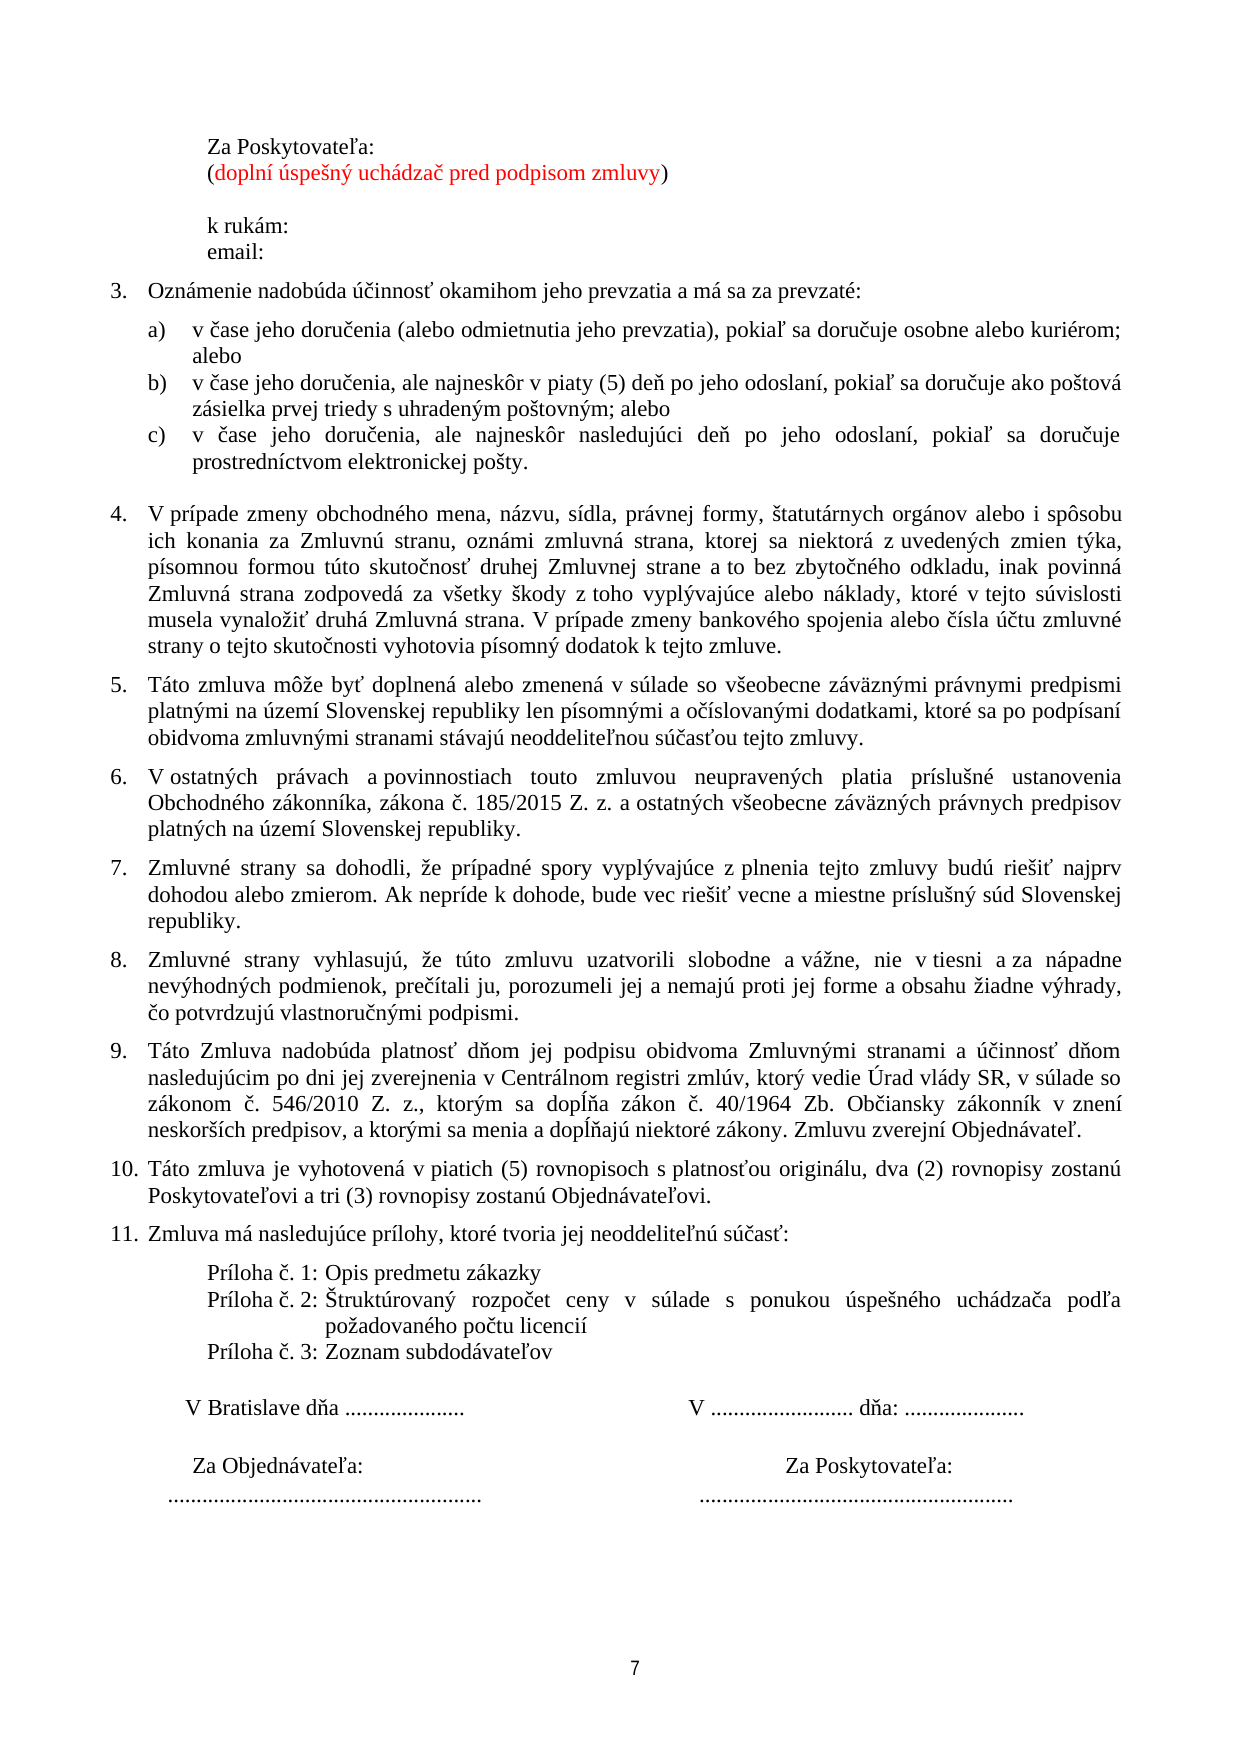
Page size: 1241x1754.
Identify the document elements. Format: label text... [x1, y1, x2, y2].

list Táto zmluva môže byť doplnená alebo zmenená v súlade so všeobecne záväznými právnymi predpismi platnými na území Slovenskej republiky len písomnými a očíslovanými dodatkami, ktoré sa po podpísaní obidvoma zmluvnými stranami stávajú neoddeliteľnou súčasťou tejto zmluvy. [110, 671, 1122, 750]
list Príloha č. 2: Štruktúrovaný rozpočet ceny v súlade s ponukou úspešného uchádzača podľa požadovaného počtu licencií [207, 1286, 1122, 1338]
list Príloha č. 1: Opis predmetu zákazky [207, 1259, 1122, 1286]
list (doplní úspešný uchádzač pred podpisom zmluvy) [207, 159, 1122, 186]
list V prípade zmeny obchodného mena, názvu, sídla, právnej formy, štatutárnych orgánov alebo i spôsobu ich konania za Zmluvnú stranu, oznámi zmluvná strana, ktorej sa niektorá z uvedených zmien týka, písomnou formou túto skutočnosť druhej Zmluvnej strane a to bez zbytočného odkladu, inak povinná Zmluvná strana zodpovedá za všetky škody z toho vyplývajúce alebo náklady, ktoré v tejto súvislosti musela vynaložiť druhá Zmluvná strana. V prípade zmeny bankového spojenia alebo čísla účtu zmluvné strany o tejto skutočnosti vyhotovia písomný dodatok k tejto zmluve. [110, 501, 1122, 659]
list Za Poskytovateľa: [207, 133, 1122, 159]
list Zmluvné strany sa dohodli, že prípadné spory vyplývajúce z plnenia tejto zmluvy budú riešiť najprv dohodou alebo zmierom. Ak nepríde k dohode, bude vec riešiť vecne a miestne príslušný súd Slovenskej republiky. [110, 854, 1122, 933]
text V Bratislave dňa ..................... V ......................... dňa: ..................... [148, 1394, 1122, 1420]
list v čase jeho doručenia, ale najneskôr nasledujúci deň po jeho odoslaní, pokiaľ sa doručuje prostredníctvom elektronickej pošty. [148, 421, 1122, 474]
list Táto zmluva je vyhotovená v piatich (5) rovnopisoch s platnosťou originálu, dva (2) rovnopisy zostanú Poskytovateľovi a tri (3) rovnopisy zostanú Objednávateľovi. [110, 1155, 1122, 1208]
list Oznámenie nadobúda účinnosť okamihom jeho prevzatia a má sa za prevzaté: [110, 277, 1122, 303]
list Príloha č. 3: Zoznam subdodávateľov [207, 1338, 1122, 1365]
list Táto Zmluva nadobúda platnosť dňom jej podpisu obidvoma Zmluvnými stranami a účinnosť dňom nasledujúcim po dni jej zverejnenia v Centrálnom registri zmlúv, ktorý vedie Úrad vlády SR, v súlade so zákonom č. 546/2010 Z. z., ktorým sa dopĺňa zákon č. 40/1964 Zb. Občiansky zákonník v znení neskorších predpisov, a ktorými sa menia a dopĺňajú niektoré zákony. Zmluvu zverejní Objednávateľ. [110, 1037, 1122, 1143]
text k rukám: [207, 212, 1122, 238]
list V ostatných právach a povinnostiach touto zmluvou neupravených platia príslušné ustanovenia Obchodného zákonníka, zákona č. 185/2015 Z. z. a ostatných všeobecne záväzných právnych predpisov platných na území Slovenskej republiky. [110, 763, 1122, 842]
list v čase jeho doručenia, ale najneskôr v piaty (5) deň po jeho odoslaní, pokiaľ sa doručuje ako poštová zásielka prvej triedy s uhradeným poštovným; alebo [148, 369, 1122, 421]
text ....................................................... ....................................................... [148, 1481, 1122, 1507]
list Zmluvné strany vyhlasujú, že túto zmluvu uzatvorili slobodne a vážne, nie v tiesni a za nápadne nevýhodných podmienok, prečítali ju, porozumeli jej a nemajú proti jej forme a obsahu žiadne výhrady, čo potvrdzujú vlastnoručnými podpismi. [110, 946, 1122, 1025]
text email: [207, 238, 1122, 265]
list Zmluva má nasledujúce prílohy, ktoré tvoria jej neoddeliteľnú súčasť: [110, 1221, 1122, 1247]
list v čase jeho doručenia (alebo odmietnutia jeho prevzatia), pokiaľ sa doručuje osobne alebo kuriérom; alebo [148, 316, 1122, 369]
text Za Objednávateľa: Za Poskytovateľa: [148, 1452, 1122, 1478]
